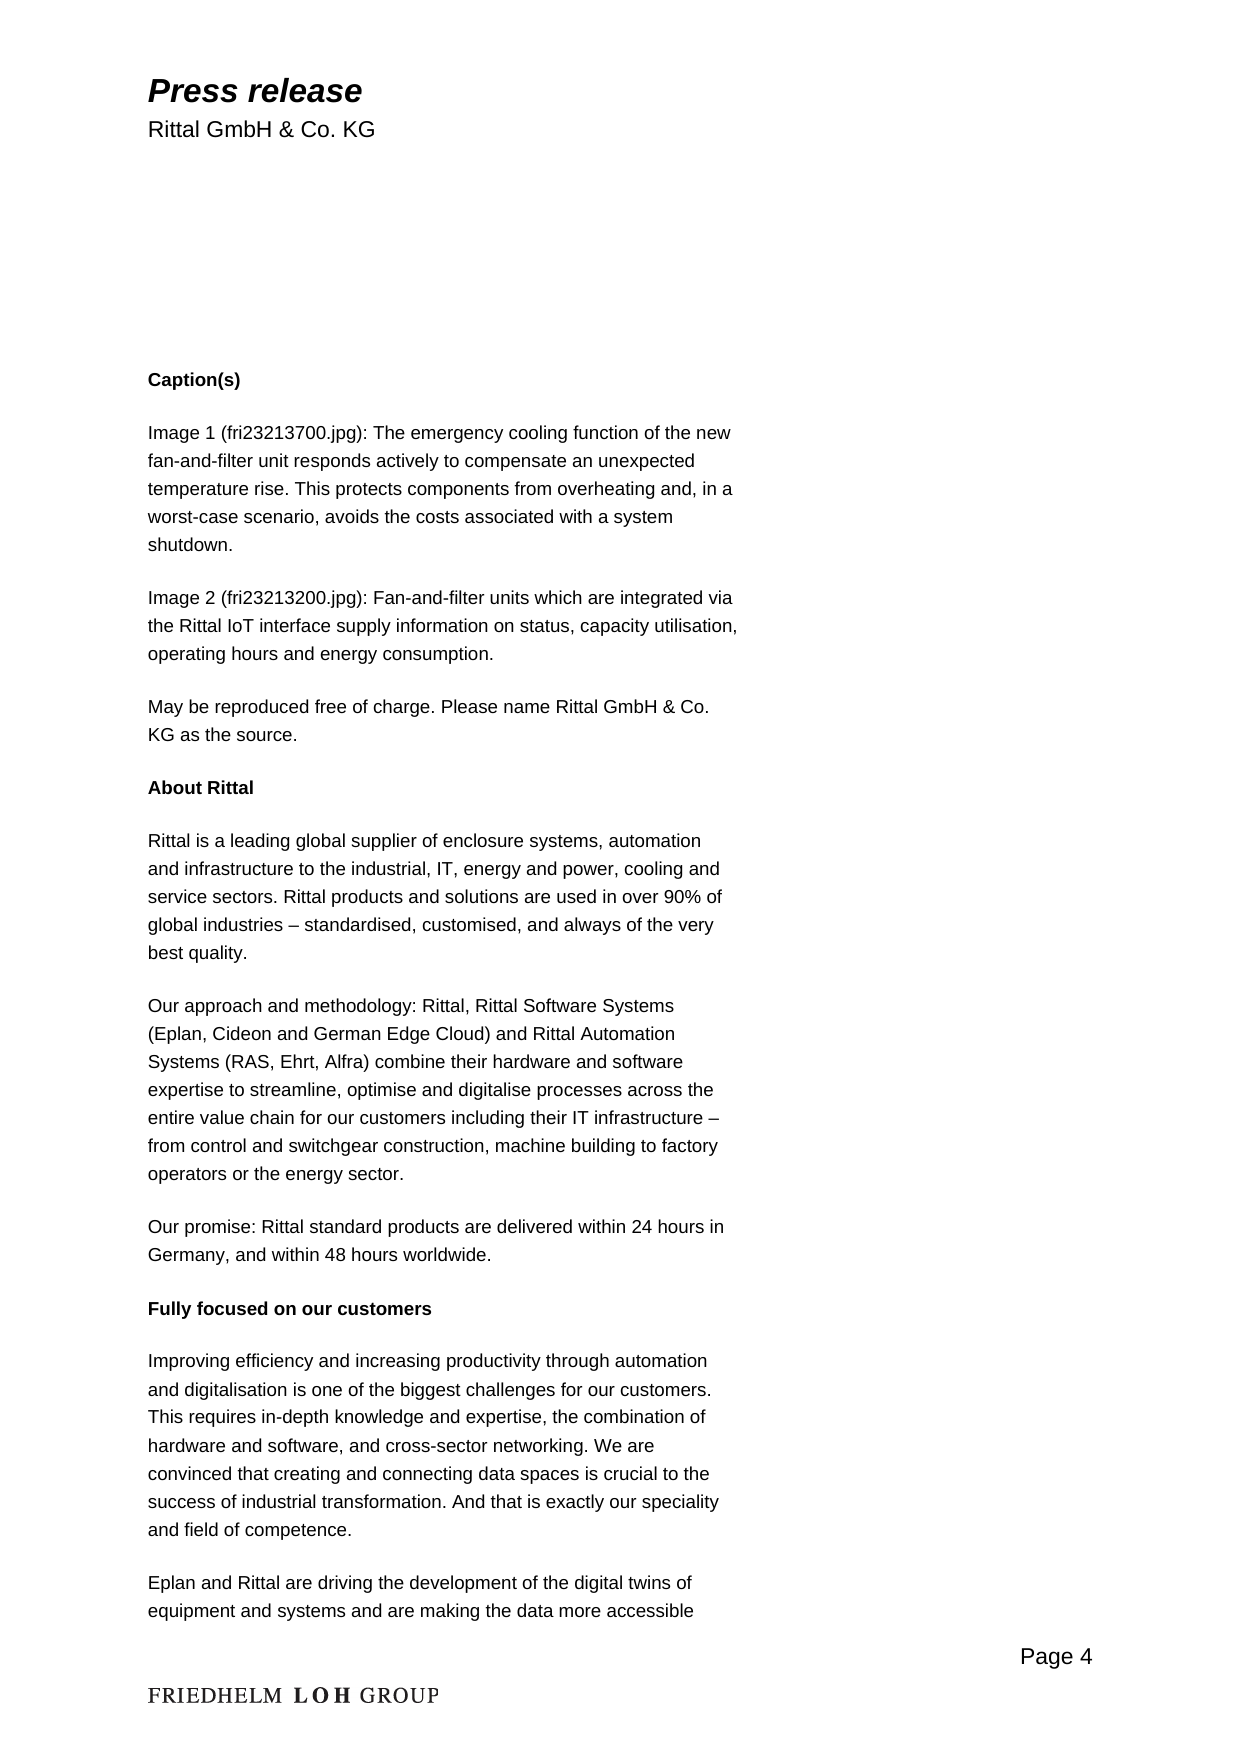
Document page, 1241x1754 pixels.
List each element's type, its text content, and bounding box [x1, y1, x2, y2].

text Fully focused on our customers [148, 1297, 729, 1319]
text Caption(s) [148, 369, 738, 390]
picture [148, 1687, 438, 1703]
text Rittal is a leading global supplier of enclosure systems, automation and infrastructure to the industrial, IT, energy and power, cooling and service sectors. Rittal products and solutions are used in over 90% of global industries – standardised, customised, and always of the very best quality. [148, 830, 729, 964]
text Improving efficiency and increasing productivity through automation and digitalisation is one of the biggest challenges for our customers. This requires in-depth knowledge and expertise, the combination of hardware and software, and cross-sector networking. We are convinced that creating and connecting data spaces is crucial to the success of industrial transformation. And that is exactly our speciality and field of competence. [148, 1350, 729, 1540]
text Our promise: Rittal standard products are delivered within 24 hours in Germany, and within 48 hours worldwide. [148, 1216, 729, 1266]
text About Rittal [148, 777, 729, 798]
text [148, 1571, 729, 1621]
text May be reproduced free of charge. Please name Rittal GmbH & Co. KG as the source. [148, 696, 729, 746]
text Image 2 (fri23213200.jpg): Fan-and-filter units which are integrated via the Rittal IoT interface supply information on status, capacity utilisation, operating hours and energy consumption. [148, 587, 738, 664]
text Our approach and methodology: Rittal, Rittal Software Systems (Eplan, Cideon and German Edge Cloud) and Rittal Automation Systems (RAS, Ehrt, Alfra) combine their hardware and software expertise to streamline, optimise and digitalise processes across the entire value chain for our customers including their IT infrastructure – from control and switchgear construction, machine building to factory operators or the energy sector. [148, 995, 729, 1185]
text Image 1 (fri23213700.jpg): The emergency cooling function of the new fan-and-filter unit responds actively to compensate an unexpected temperature rise. This protects components from overheating and, in a worst-case scenario, avoids the costs associated with a system shutdown. [148, 422, 738, 555]
